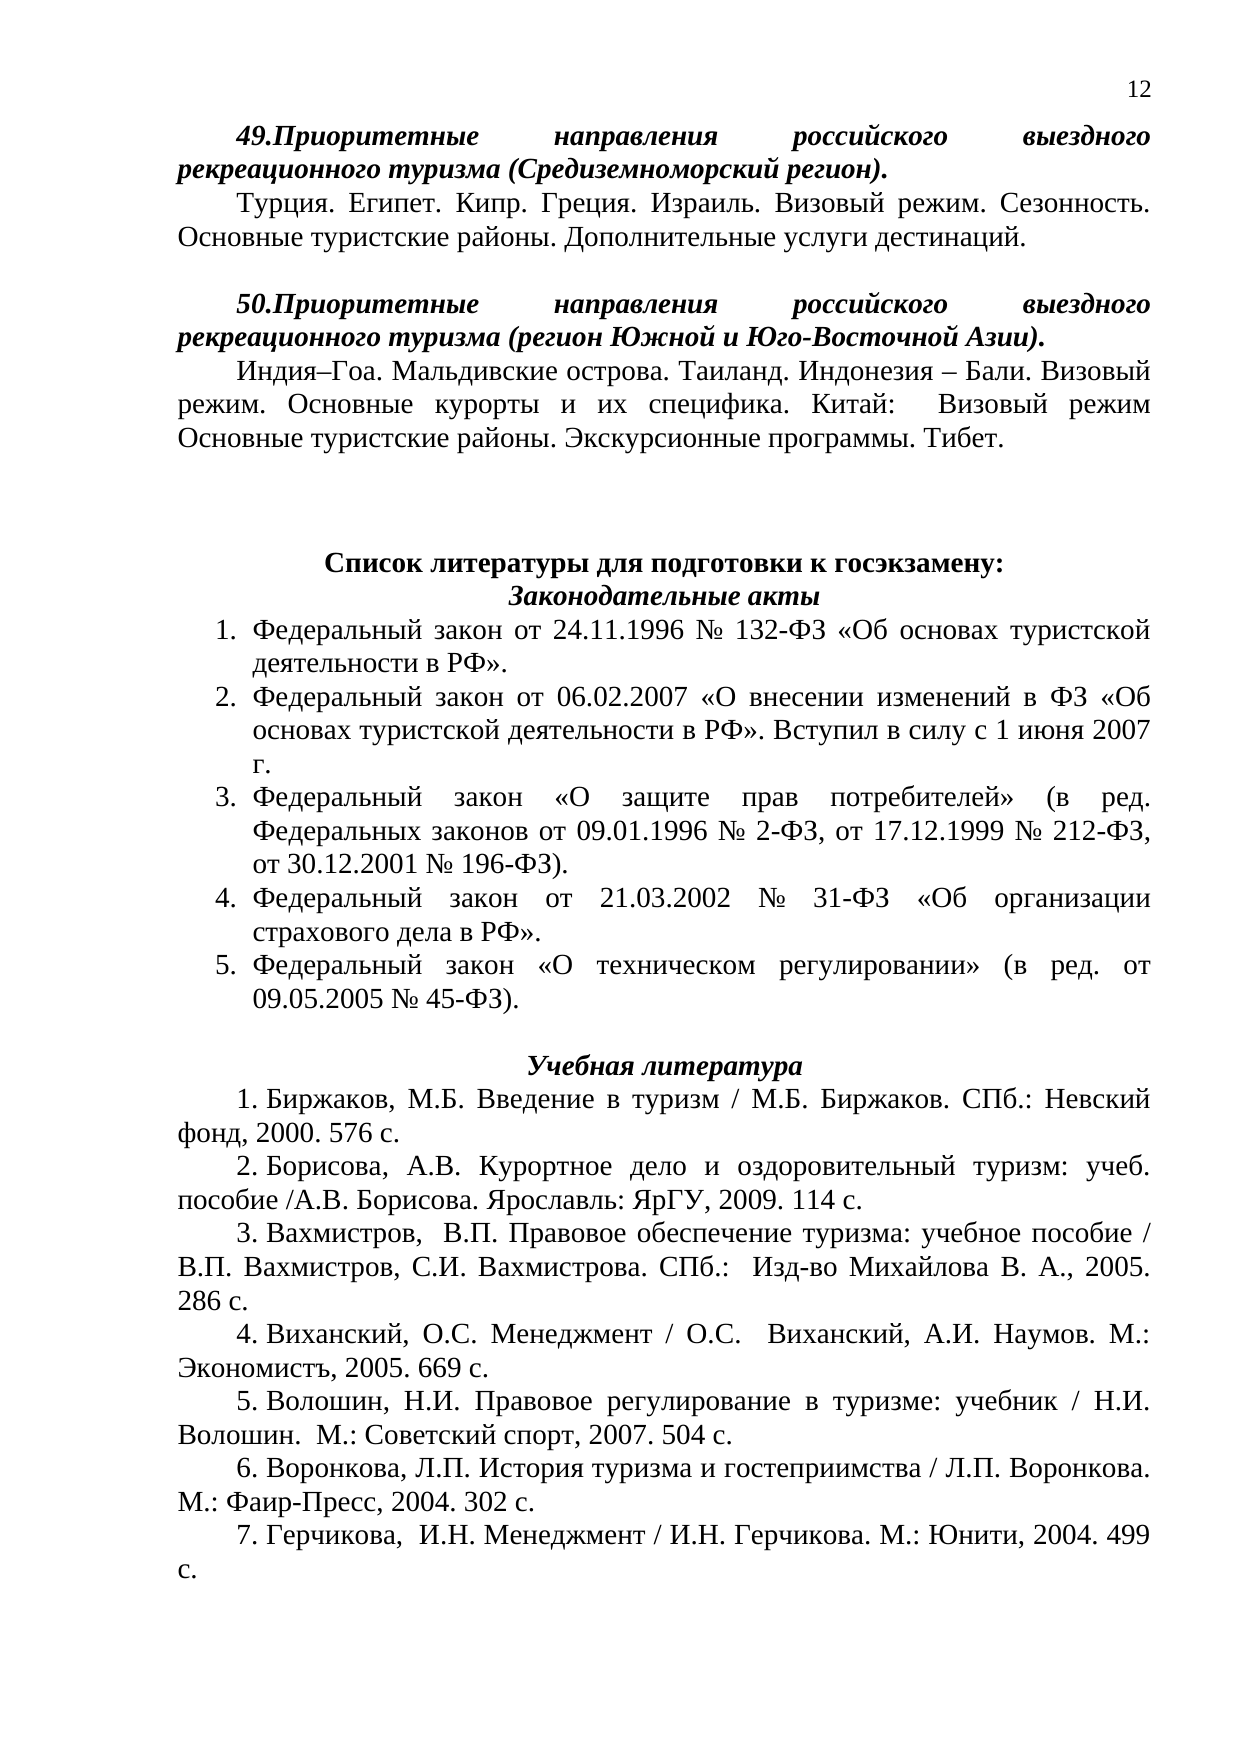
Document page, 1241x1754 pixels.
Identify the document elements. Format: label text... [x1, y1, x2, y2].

list Борисова, А.В. Курортное дело и оздоровительный туризм: учеб. пособие /А.В. Борисова. Ярославль: ЯрГУ, 2009. 114 с. [177, 1148, 1152, 1216]
list Вахмистров, В.П. Правовое обеспечение туризма: учебное пособие / В.П. Вахмистров, С.И. Вахмистрова. СПб.: Изд-во Михайлова В. А., 2005. 286 с. [177, 1216, 1152, 1316]
text 49.Приоритетные направления российского выездного рекреационного туризма (Средиземноморский регион). [177, 118, 1152, 185]
list Волошин, Н.И. Правовое регулирование в туризме: учебник / Н.И. Волошин. М.: Советский спорт, 2007. 504 с. [177, 1383, 1152, 1450]
list Федеральный закон от 24.11.1996 № 132-ФЗ «Об основах туристской деятельности в РФ». [215, 612, 1152, 679]
list Виханский, О.С. Менеджмент / О.С. Виханский, А.И. Наумов. М.: Экономистъ, 2005. 669 с. [177, 1316, 1152, 1383]
list Федеральный закон от 21.03.2002 № 31-ФЗ «Об организации страхового дела в РФ». [215, 880, 1152, 947]
list Воронкова, Л.П. История туризма и гостеприимства / Л.П. Воронкова. М.: Фаир-Пресс, 2004. 302 с. [177, 1450, 1152, 1517]
list Федеральный закон «О защите прав потребителей» (в ред. Федеральных законов от 09.01.1996 № 2-ФЗ, от 17.12.1999 № 212-ФЗ, от 30.12.2001 № 196-ФЗ). [215, 779, 1152, 880]
text Индия–Гоа. Мальдивские острова. Таиланд. Индонезия – Бали. Визовый режим. Основные курорты и их специфика. Китай: Визовый режим Основные туристские районы. Экскурсионные программы. Тибет. [177, 353, 1152, 453]
list Федеральный закон от 06.02.2007 «О внесении изменений в ФЗ «Об основах туристской деятельности в РФ». Вступил в силу с 1 июня . [215, 679, 1152, 779]
text Законодательные акты [177, 578, 1152, 612]
list Биржаков, М.Б. Введение в туризм / М.Б. Биржаков. СПб.: Невский фонд, 2000. 576 с. [177, 1081, 1152, 1148]
text Список литературы для подготовки к госэкзамену: [177, 545, 1152, 578]
text Турция. Египет. Кипр. Греция. Израиль. Визовый режим. Сезонность. Основные туристские районы. Дополнительные услуги дестинаций. [177, 185, 1152, 252]
text Учебная литература [177, 1048, 1152, 1081]
text 50.Приоритетные направления российского выездного рекреационного туризма (регион Южной и Юго-Восточной Азии). [177, 286, 1152, 353]
list Герчикова, И.Н. Менеджмент / И.Н. Герчикова. М.: Юнити, 2004. 499 с. [177, 1517, 1152, 1584]
list Федеральный закон «О техническом регулировании» (в ред. от 09.05.2005 № 45-ФЗ). [215, 947, 1152, 1014]
